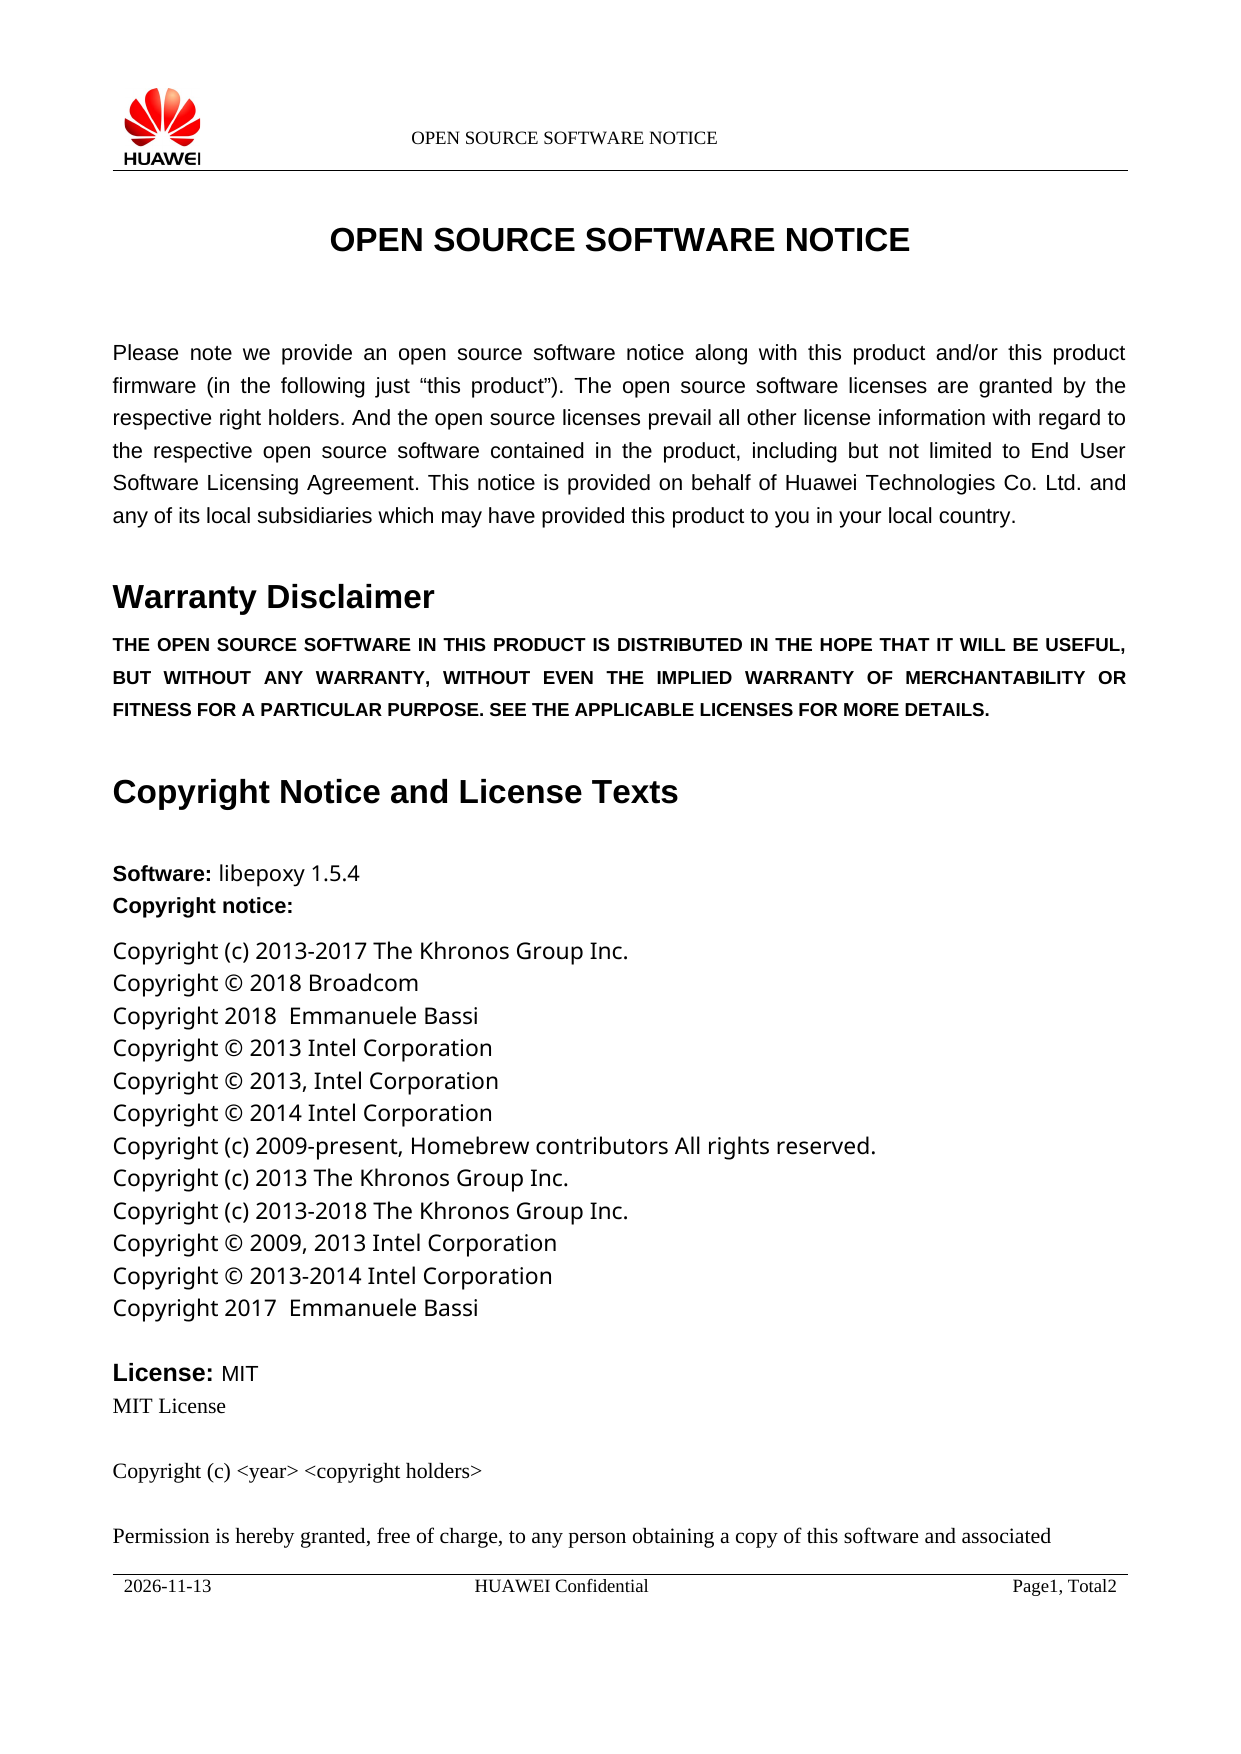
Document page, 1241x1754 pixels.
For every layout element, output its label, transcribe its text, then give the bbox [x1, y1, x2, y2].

title Software: libepoxy 1.5.4 [112, 856, 1128, 889]
picture [124, 88, 201, 165]
text License: MIT [112, 1356, 1128, 1389]
text Please note we provide an open source software notice along with this product and/or this product firmware (in the following just “this product”). The open source software licenses are granted by the respective right holders. And the open source licenses prevail all other license information with regard to the respective open source software contained in the product, including but not limited to End User Software Licensing Agreement. This notice is provided on behalf of Huawei Technologies Co. Ltd. and any of its local subsidiaries which may have provided this product to you in your local country. [112, 336, 1128, 531]
text Warranty Disclaimer [112, 564, 1128, 629]
text Copyright Notice and License Texts [112, 759, 1128, 824]
text The open source software in this product is distributed in the hope that it will be useful, but WITHOUT ANY WARRANTY, without even the implied warranty of MERCHANTABILITY or FITNESS FOR A PARTICULAR PURPOSE. See the applicable licenses for more details. [112, 629, 1128, 726]
text Copyright notice: [112, 889, 1128, 921]
text OPEN SOURCE SOFTWARE NOTICE [112, 206, 1128, 271]
text Copyright (c) 2013-2017 The Khronos Group Inc. Copyright © 2018 Broadcom Copyright 2018 Emmanuele Bassi Copyright © 2013 Intel Corporation Copyright © 2013, Intel Corporation Copyright © 2014 Intel Corporation Copyright (c) 2009-present, Homebrew contributors All rights reserved. Copyright (c) 2013 The Khronos Group Inc. Copyright (c) 2013-2018 The Khronos Group Inc. Copyright © 2009, 2013 Intel Corporation Copyright © 2013-2014 Intel Corporation Copyright 2017 Emmanuele Bassi [112, 934, 1128, 1356]
